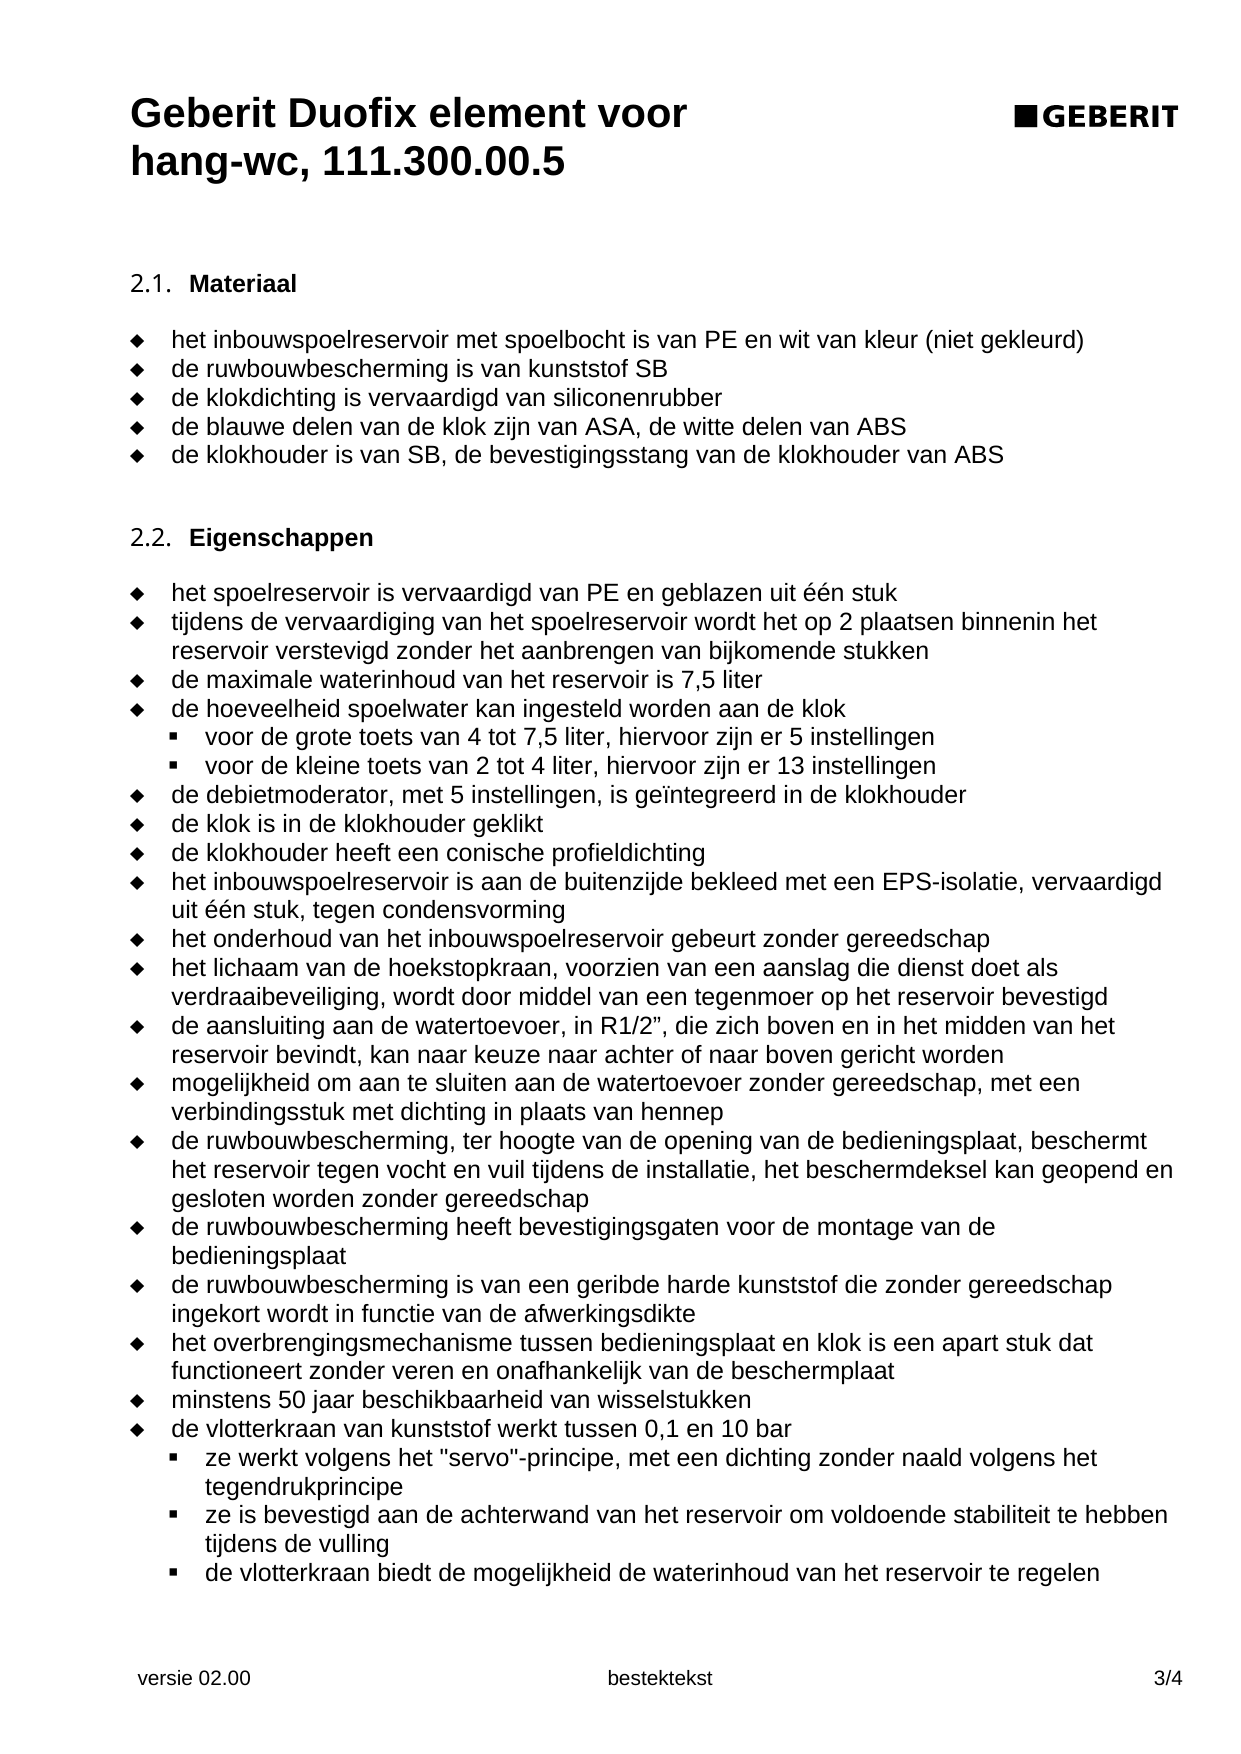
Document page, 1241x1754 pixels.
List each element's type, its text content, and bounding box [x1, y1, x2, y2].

text de maximale waterinhoud van het reservoir is 7,5 liter [130, 665, 1175, 693]
subtitle Eigenschappen [130, 519, 1175, 553]
text het spoelreservoir is vervaardigd van PE en geblazen uit één stuk [130, 578, 1175, 607]
picture [1014, 104, 1179, 128]
text het inbouwspoelreservoir met spoelbocht is van PE en wit van kleur (niet gekleurd) [130, 325, 1175, 354]
text de debietmoderator, met 5 instellingen, is geïntegreerd in de klokhouder [130, 780, 1175, 809]
text ze werkt volgens het "servo"-principe, met een dichting zonder naald volgens het tegendrukprincipe [167, 1443, 1175, 1500]
text het inbouwspoelreservoir is aan de buitenzijde bekleed met een EPS-isolatie, vervaardigd uit één stuk, tegen condensvorming [130, 867, 1175, 924]
text de blauwe delen van de klok zijn van ASA, de witte delen van ABS [130, 411, 1175, 440]
text de hoeveelheid spoelwater kan ingesteld worden aan de klok [130, 693, 1175, 722]
text minstens 50 jaar beschikbaarheid van wisselstukken [130, 1385, 1175, 1414]
text het lichaam van de hoekstopkraan, voorzien van een aanslag die dienst doet als verdraaibeveiliging, wordt door middel van een tegenmoer op het reservoir bevestigd [130, 953, 1175, 1011]
text mogelijkheid om aan te sluiten aan de watertoevoer zonder gereedschap, met een verbindingsstuk met dichting in plaats van hennep [130, 1068, 1175, 1126]
text voor de grote toets van 4 tot 7,5 liter, hiervoor zijn er 5 instellingen [167, 722, 1175, 751]
text voor de kleine toets van 2 tot 4 liter, hiervoor zijn er 13 instellingen [167, 751, 1175, 780]
text de ruwbouwbescherming, ter hoogte van de opening van de bedieningsplaat, beschermt het reservoir tegen vocht en vuil tijdens de installatie, het beschermdeksel kan geopend en gesloten worden zonder gereedschap [130, 1126, 1175, 1212]
text ze is bevestigd aan de achterwand van het reservoir om voldoende stabiliteit te hebben tijdens de vulling [167, 1500, 1175, 1558]
text de vlotterkraan biedt de mogelijkheid de waterinhoud van het reservoir te regelen [167, 1558, 1175, 1587]
text het onderhoud van het inbouwspoelreservoir gebeurt zonder gereedschap [130, 924, 1175, 953]
text de aansluiting aan de watertoevoer, in R1/2”, die zich boven en in het midden van het reservoir bevindt, kan naar keuze naar achter of naar boven gericht worden [130, 1011, 1175, 1068]
text de klok is in de klokhouder geklikt [130, 809, 1175, 838]
text de ruwbouwbescherming heeft bevestigingsgaten voor de montage van de bedieningsplaat [130, 1212, 1175, 1270]
text de klokhouder heeft een conische profieldichting [130, 838, 1175, 867]
text tijdens de vervaardiging van het spoelreservoir wordt het op 2 plaatsen binnenin het reservoir verstevigd zonder het aanbrengen van bijkomende stukken [130, 607, 1175, 665]
text het overbrengingsmechanisme tussen bedieningsplaat en klok is een apart stuk dat functioneert zonder veren en onafhankelijk van de beschermplaat [130, 1327, 1175, 1385]
text de klokdichting is vervaardigd van siliconenrubber [130, 383, 1175, 411]
text de ruwbouwbescherming is van kunststof SB [130, 354, 1175, 383]
text de klokhouder is van SB, de bevestigingsstang van de klokhouder van ABS [130, 440, 1175, 469]
subtitle Materiaal [130, 266, 1175, 300]
text de vlotterkraan van kunststof werkt tussen 0,1 en 10 bar [130, 1414, 1175, 1443]
text de ruwbouwbescherming is van een geribde harde kunststof die zonder gereedschap ingekort wordt in functie van de afwerkingsdikte [130, 1270, 1175, 1327]
